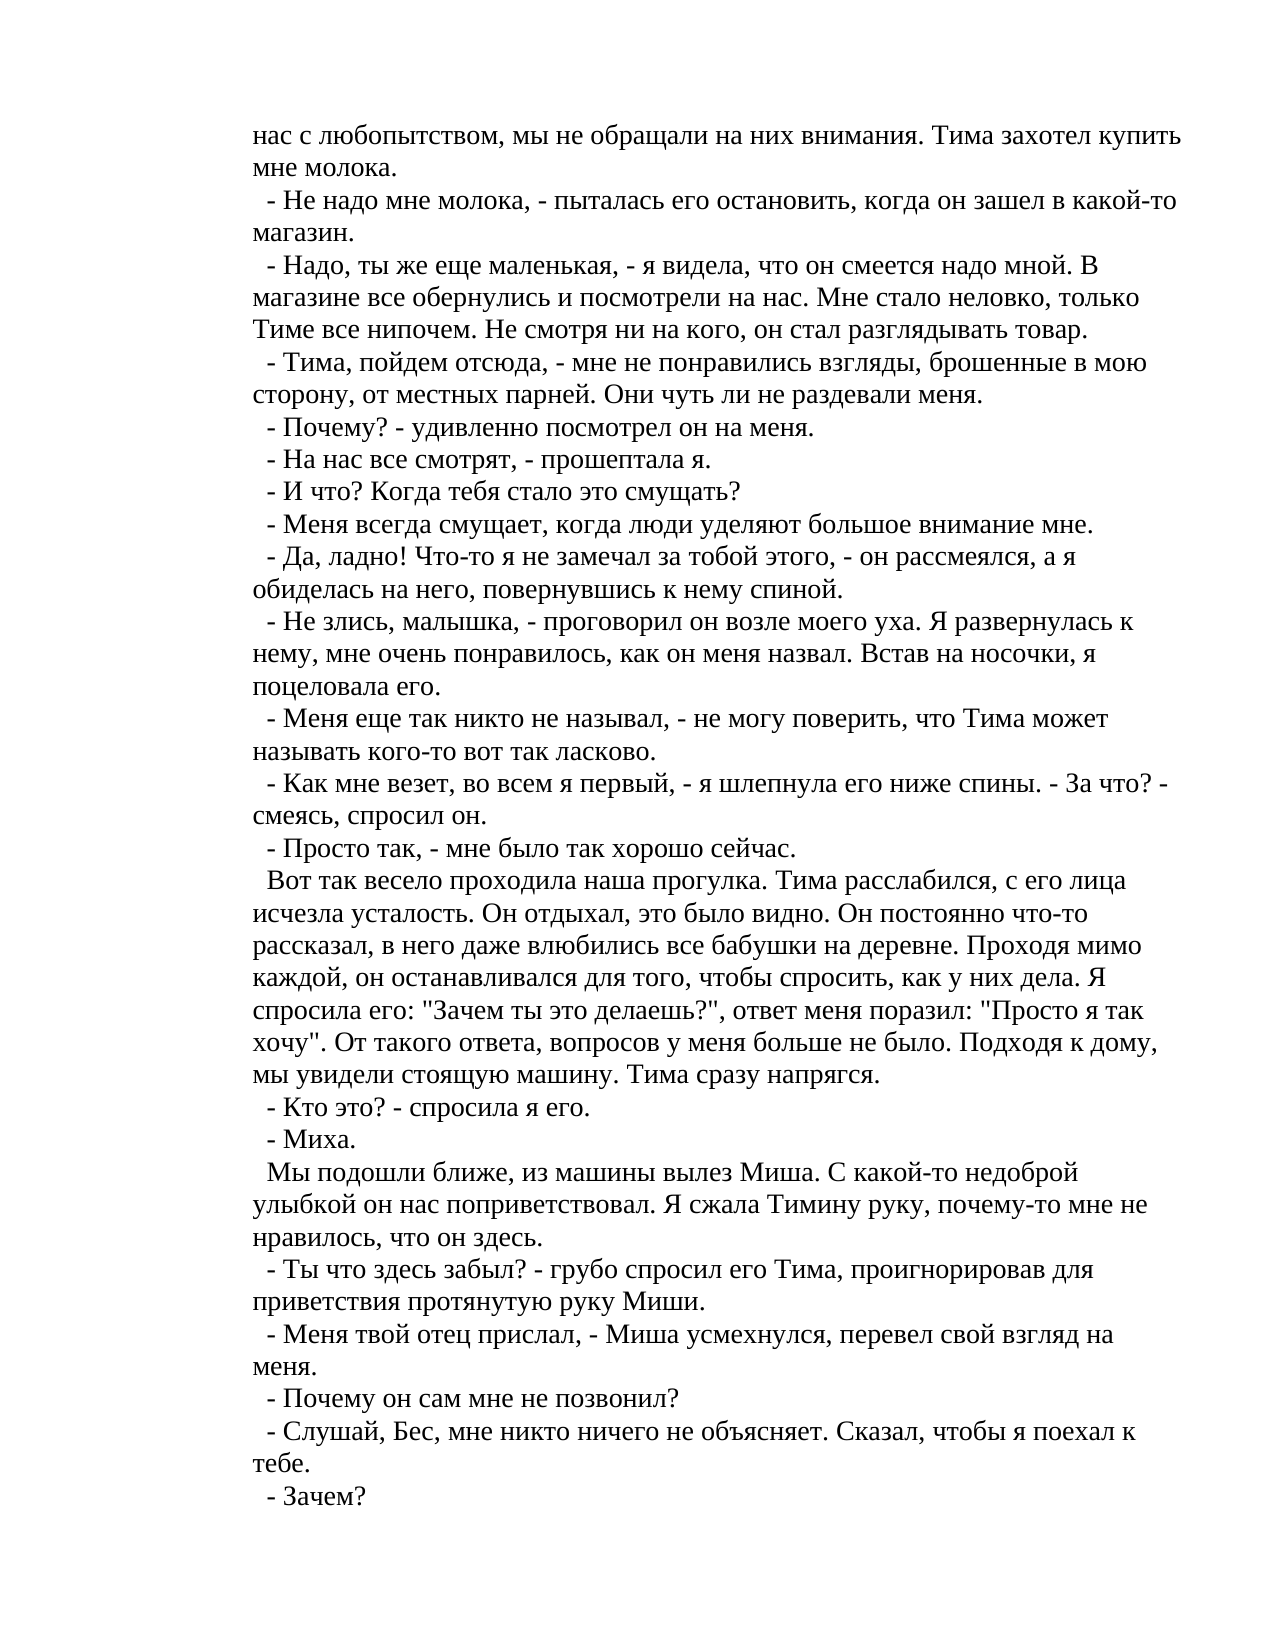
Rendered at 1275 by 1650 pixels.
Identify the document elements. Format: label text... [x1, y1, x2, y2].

text Мы подошли ближе, из машины вылез Миша. С какой-то недоброй улыбкой он нас поприветствовал. Я сжала Тимину руку, почему-то мне не нравилось, что он здесь. [252, 1155, 1186, 1252]
text - Слушай, Бес, мне никто ничего не объясняет. Сказал, чтобы я поехал к тебе. [252, 1414, 1186, 1479]
text - На нас все смотрят, - прошептала я. [252, 442, 1186, 474]
text - Почему? - удивленно посмотрел он на меня. [252, 410, 1186, 442]
text - Надо, ты же еще маленькая, - я видела, что он смеется надо мной. В магазине все обернулись и посмотрели на нас. Мне стало неловко, только Тиме все нипочем. Не смотря ни на кого, он стал разглядывать товар. [252, 248, 1186, 345]
text - Да, ладно! Что-то я не замечал за тобой этого, - он рассмеялся, а я обиделась на него, повернувшись к нему спиной. [252, 539, 1186, 604]
text Вот так весело проходила наша прогулка. Тима расслабился, с его лица исчезла усталость. Он отдыхал, это было видно. Он постоянно что-то рассказал, в него даже влюбились все бабушки на деревне. Проходя мимо каждой, он останавливался для того, чтобы спросить, как у них дела. Я спросила его: "Зачем ты это делаешь?", ответ меня поразил: "Просто я так хочу". От такого ответа, вопросов у меня больше не было. Подходя к дому, мы увидели стоящую машину. Тима сразу напрягся. [252, 863, 1186, 1090]
text - Меня твой отец прислал, - Миша усмехнулся, перевел свой взгляд на меня. [252, 1317, 1186, 1382]
text - Просто так, - мне было так хорошо сейчас. [252, 831, 1186, 863]
text - Почему он сам мне не позвонил? [252, 1382, 1186, 1414]
text - Как мне везет, во всем я первый, - я шлепнула его ниже спины. - За что? - смеясь, спросил он. [252, 766, 1186, 831]
text - Миха. [252, 1122, 1186, 1155]
text - Не надо мне молока, - пыталась его остановить, когда он зашел в какой-то магазин. [252, 183, 1186, 248]
text - Меня всегда смущает, когда люди уделяют большое внимание мне. [252, 507, 1186, 539]
text - Меня еще так никто не называл, - не могу поверить, что Тима может называть кого-то вот так ласково. [252, 701, 1186, 766]
text - Тима, пойдем отсюда, - мне не понравились взгляды, брошенные в мою сторону, от местных парней. Они чуть ли не раздевали меня. [252, 345, 1186, 410]
text - Не злись, малышка, - проговорил он возле моего уха. Я развернулась к нему, мне очень понравилось, как он меня назвал. Встав на носочки, я поцеловала его. [252, 604, 1186, 701]
text - Кто это? - спросила я его. [252, 1090, 1186, 1122]
text - Ты что здесь забыл? - грубо спросил его Тима, проигнорировав для приветствия протянутую руку Миши. [252, 1252, 1186, 1317]
text - И что? Когда тебя стало это смущать? [252, 474, 1186, 507]
text - Зачем? [252, 1479, 1186, 1511]
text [252, 118, 1186, 183]
